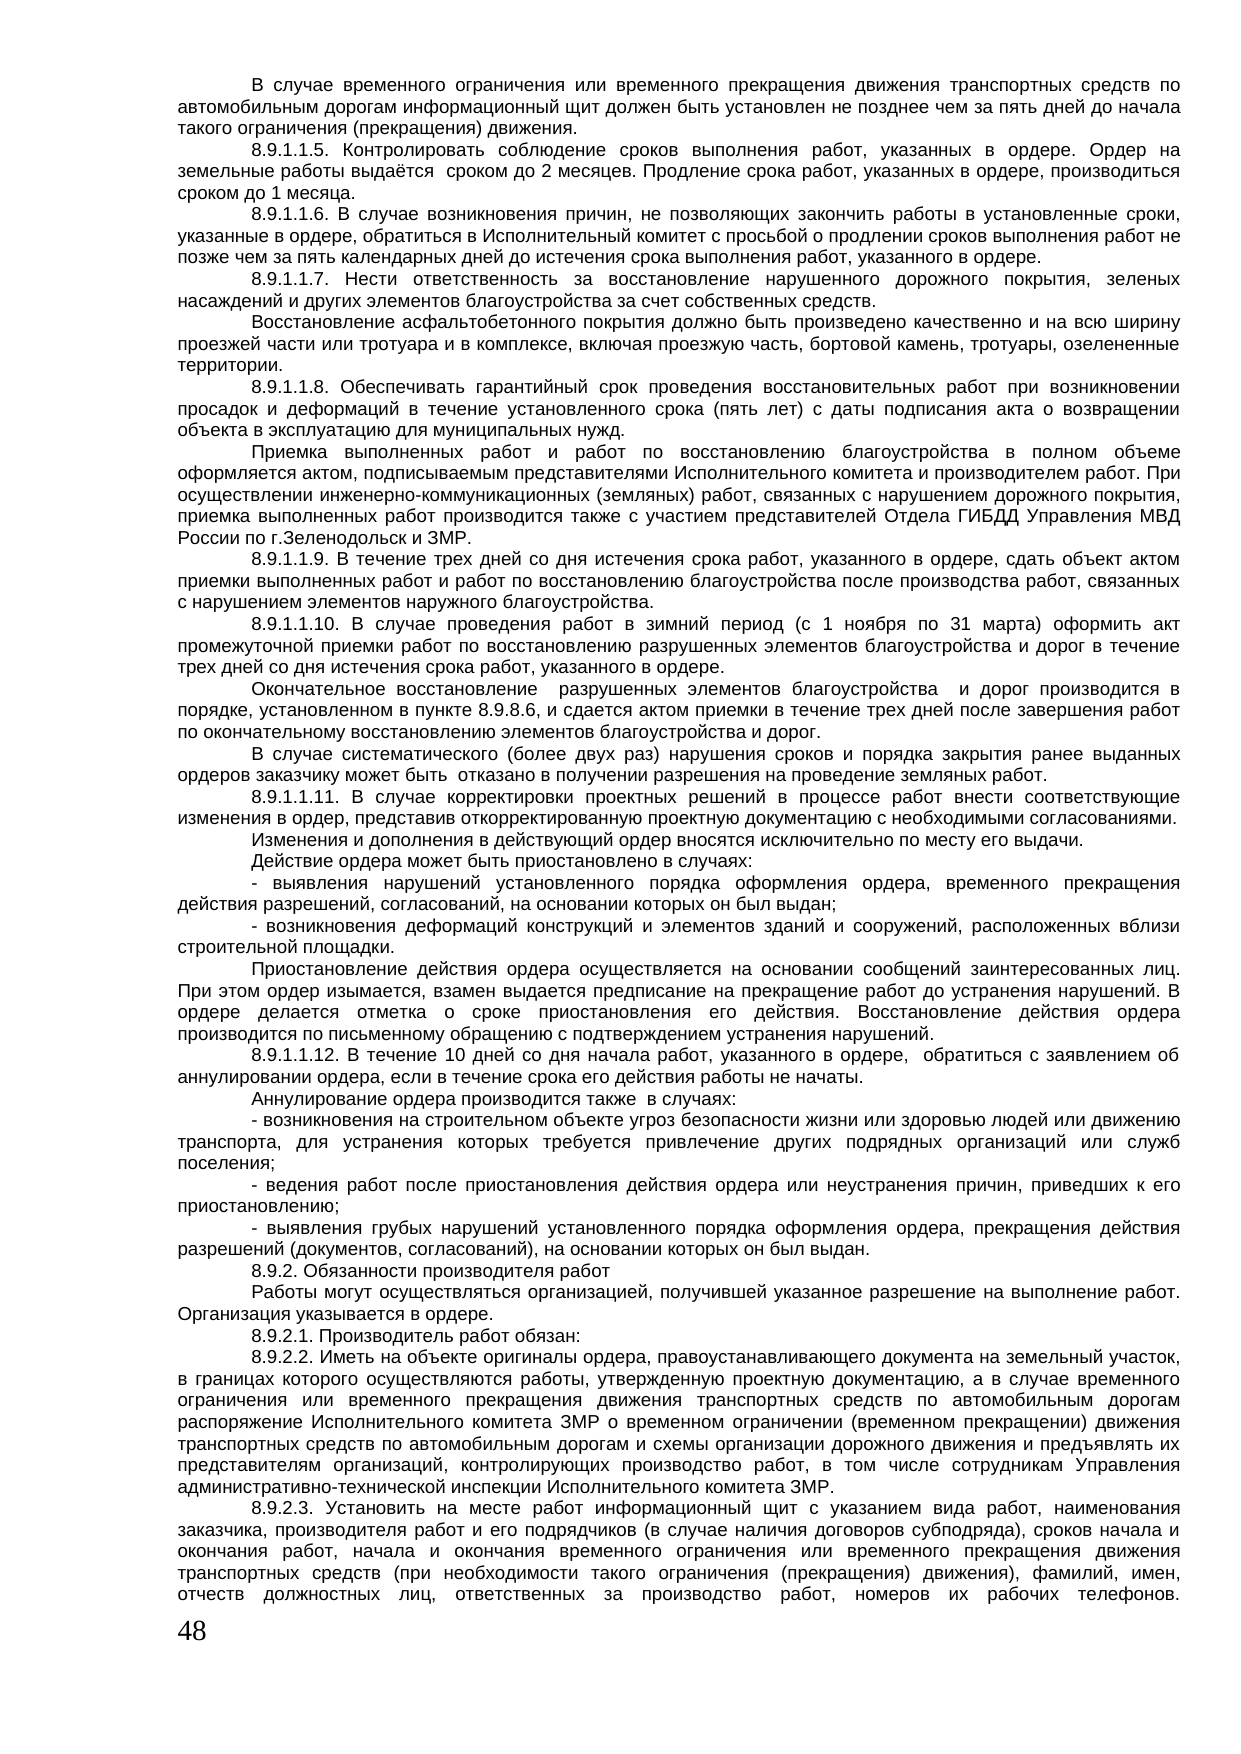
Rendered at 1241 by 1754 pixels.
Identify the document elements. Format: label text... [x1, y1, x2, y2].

text - выявления нарушений установленного порядка оформления ордера, временного прекращения действия разрешений, согласований, на основании которых он был выдан; [177, 872, 1181, 915]
text 8.9.2.2. Иметь на объекте оригиналы ордера, правоустанавливающего документа на земельный участок, в границах которого осуществляются работы, утвержденную проектную документацию, а в случае временного ограничения или временного прекращения движения транспортных средств по автомобильным дорогам распоряжение Исполнительного комитета ЗМР о временном ограничении (временном прекращении) движения транспортных средств по автомобильным дорогам и схемы организации дорожного движения и предъявлять их представителям организаций, контролирующих производство работ, в том числе сотрудникам Управления административно-технической инспекции Исполнительного комитета ЗМР. [177, 1346, 1181, 1497]
text В случае временного ограничения или временного прекращения движения транспортных средств по автомобильным дорогам информационный щит должен быть установлен не позднее чем за пять дней до начала такого ограничения (прекращения) движения. [177, 74, 1181, 138]
text 8.9.1.1.5. Контролировать соблюдение сроков выполнения работ, указанных в ордере. Ордер на земельные работы выдаётся сроком до 2 месяцев. Продление срока работ, указанных в ордере, производиться сроком до 1 месяца. [177, 138, 1181, 203]
text Действие ордера может быть приостановлено в случаях: [177, 850, 1181, 872]
text - возникновения деформаций конструкций и элементов зданий и сооружений, расположенных вблизи строительной площадки. [177, 915, 1181, 958]
text Приостановление действия ордера осуществляется на основании сообщений заинтересованных лиц. При этом ордер изымается, взамен выдается предписание на прекращение работ до устранения нарушений. В ордере делается отметка о сроке приостановления его действия. Восстановление действия ордера производится по письменному обращению с подтверждением устранения нарушений. [177, 958, 1181, 1044]
text - ведения работ после приостановления действия ордера или неустранения причин, приведших к его приостановлению; [177, 1173, 1181, 1217]
text 8.9.2. Обязанности производителя работ [177, 1260, 1181, 1281]
text Работы могут осуществляться организацией, получившей указанное разрешение на выполнение работ. Организация указывается в ордере. [177, 1281, 1181, 1324]
text 8.9.1.1.8. Обеспечивать гарантийный срок проведения восстановительных работ при возникновении просадок и деформаций в течение установленного срока (пять лет) с даты подписания акта о возвращении объекта в эксплуатацию для муниципальных нужд. [177, 376, 1181, 440]
text - возникновения на строительном объекте угроз безопасности жизни или здоровью людей или движению транспорта, для устранения которых требуется привлечение других подрядных организаций или служб поселения; [177, 1109, 1181, 1173]
text - выявления грубых нарушений установленного порядка оформления ордера, прекращения действия разрешений (документов, согласований), на основании которых он был выдан. [177, 1217, 1181, 1260]
text 8.9.1.1.12. В течение 10 дней со дня начала работ, указанного в ордере, обратиться с заявлением об аннулировании ордера, если в течение срока его действия работы не начаты. [177, 1044, 1181, 1087]
text Изменения и дополнения в действующий ордер вносятся исключительно по месту его выдачи. [177, 828, 1181, 850]
text Восстановление асфальтобетонного покрытия должно быть произведено качественно и на всю ширину проезжей части или тротуара и в комплексе, включая проезжую часть, бортовой камень, тротуары, озелененные территории. [177, 311, 1181, 376]
text В случае систематического (более двух раз) нарушения сроков и порядка закрытия ранее выданных ордеров заказчику может быть отказано в получении разрешения на проведение земляных работ. [177, 742, 1181, 785]
text 8.9.1.1.9. В течение трех дней со дня истечения срока работ, указанного в ордере, сдать объект актом приемки выполненных работ и работ по восстановлению благоустройства после производства работ, связанных с нарушением элементов наружного благоустройства. [177, 548, 1181, 613]
text Приемка выполненных работ и работ по восстановлению благоустройства в полном объеме оформляется актом, подписываемым представителями Исполнительного комитета и производителем работ. При осуществлении инженерно-коммуникационных (земляных) работ, связанных с нарушением дорожного покрытия, приемка выполненных работ производится также с участием представителей Отдела ГИБДД Управления МВД России по г.Зеленодольск и ЗМР. [177, 440, 1181, 548]
text 8.9.1.1.7. Нести ответственность за восстановление нарушенного дорожного покрытия, зеленых насаждений и других элементов благоустройства за счет собственных средств. [177, 268, 1181, 311]
text Аннулирование ордера производится также в случаях: [177, 1087, 1181, 1109]
text 8.9.1.1.10. В случае проведения работ в зимний период (с 1 ноября по 31 марта) оформить акт промежуточной приемки работ по восстановлению разрушенных элементов благоустройства и дорог в течение трех дней со дня истечения срока работ, указанного в ордере. [177, 613, 1181, 678]
text Окончательное восстановление разрушенных элементов благоустройства и дорог производится в порядке, установленном в пункте 8.9.8.6, и сдается актом приемки в течение трех дней после завершения работ по окончательному восстановлению элементов благоустройства и дорог. [177, 678, 1181, 742]
text 8.9.1.1.6. В случае возникновения причин, не позволяющих закончить работы в установленные сроки, указанные в ордере, обратиться в Исполнительный комитет с просьбой о продлении сроков выполнения работ не позже чем за пять календарных дней до истечения срока выполнения работ, указанного в ордере. [177, 203, 1181, 268]
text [177, 1497, 1181, 1605]
text 8.9.2.1. Производитель работ обязан: [177, 1324, 1181, 1346]
text 8.9.1.1.11. В случае корректировки проектных решений в процессе работ внести соответствующие изменения в ордер, представив откорректированную проектную документацию с необходимыми согласованиями. [177, 785, 1181, 828]
